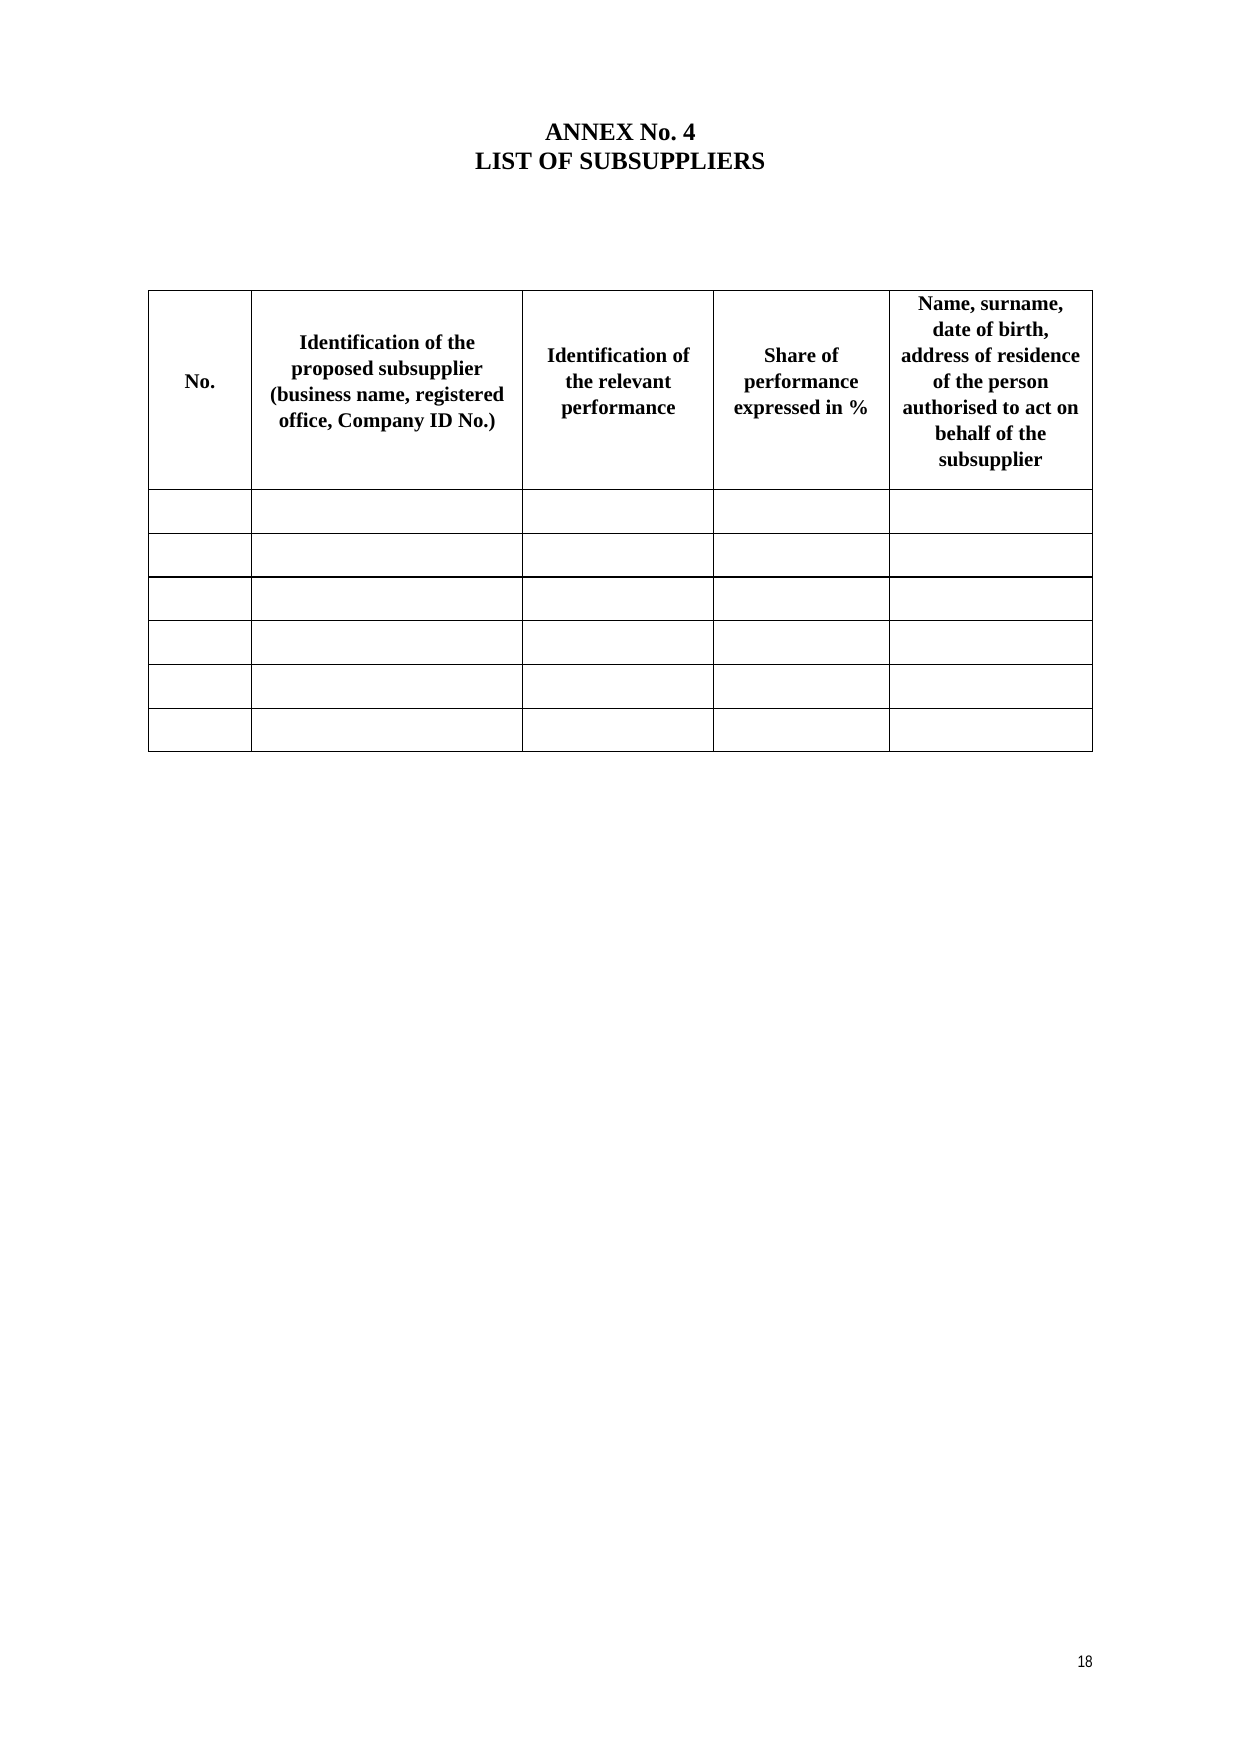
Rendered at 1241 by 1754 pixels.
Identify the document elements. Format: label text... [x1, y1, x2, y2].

table_cell [714, 621, 889, 664]
table_cell [890, 621, 1092, 664]
table_header Name, surname, date of birth, address of residence of the person authorised to act on behalf of the subsupplier [890, 291, 1092, 489]
table_cell [523, 534, 713, 576]
table_header No. [149, 291, 251, 489]
table_cell [252, 578, 522, 620]
table_cell [890, 490, 1092, 533]
table_header Share of performance expressed in % [714, 291, 889, 489]
table_cell [523, 490, 713, 533]
table_cell [890, 578, 1092, 620]
table_cell [252, 490, 522, 533]
table_header Identification of the relevant performance [523, 291, 713, 489]
table_cell [523, 665, 713, 707]
table_cell [252, 665, 522, 707]
table_cell [252, 621, 522, 664]
text ANNEX No. 4 [148, 117, 1092, 146]
table_cell [149, 578, 251, 620]
table_cell [523, 709, 713, 751]
table_cell [252, 534, 522, 576]
table_cell [149, 665, 251, 707]
table_cell [523, 621, 713, 664]
table_cell [714, 578, 889, 620]
table_cell [149, 534, 251, 576]
table_cell [149, 709, 251, 751]
table_cell [714, 665, 889, 707]
table_cell [523, 578, 713, 620]
table_header Identification of the proposed subsupplier (business name, registered office, Company ID No.) [252, 291, 522, 489]
table_cell [714, 709, 889, 751]
table_cell [149, 621, 251, 664]
table_cell [890, 534, 1092, 576]
table_cell [149, 490, 251, 533]
table_cell [714, 534, 889, 576]
table_cell [890, 709, 1092, 751]
table_cell [714, 490, 889, 533]
table_cell [890, 665, 1092, 707]
list LIST OF SUBSUPPLIERS [148, 146, 1092, 175]
table_cell [252, 709, 522, 751]
